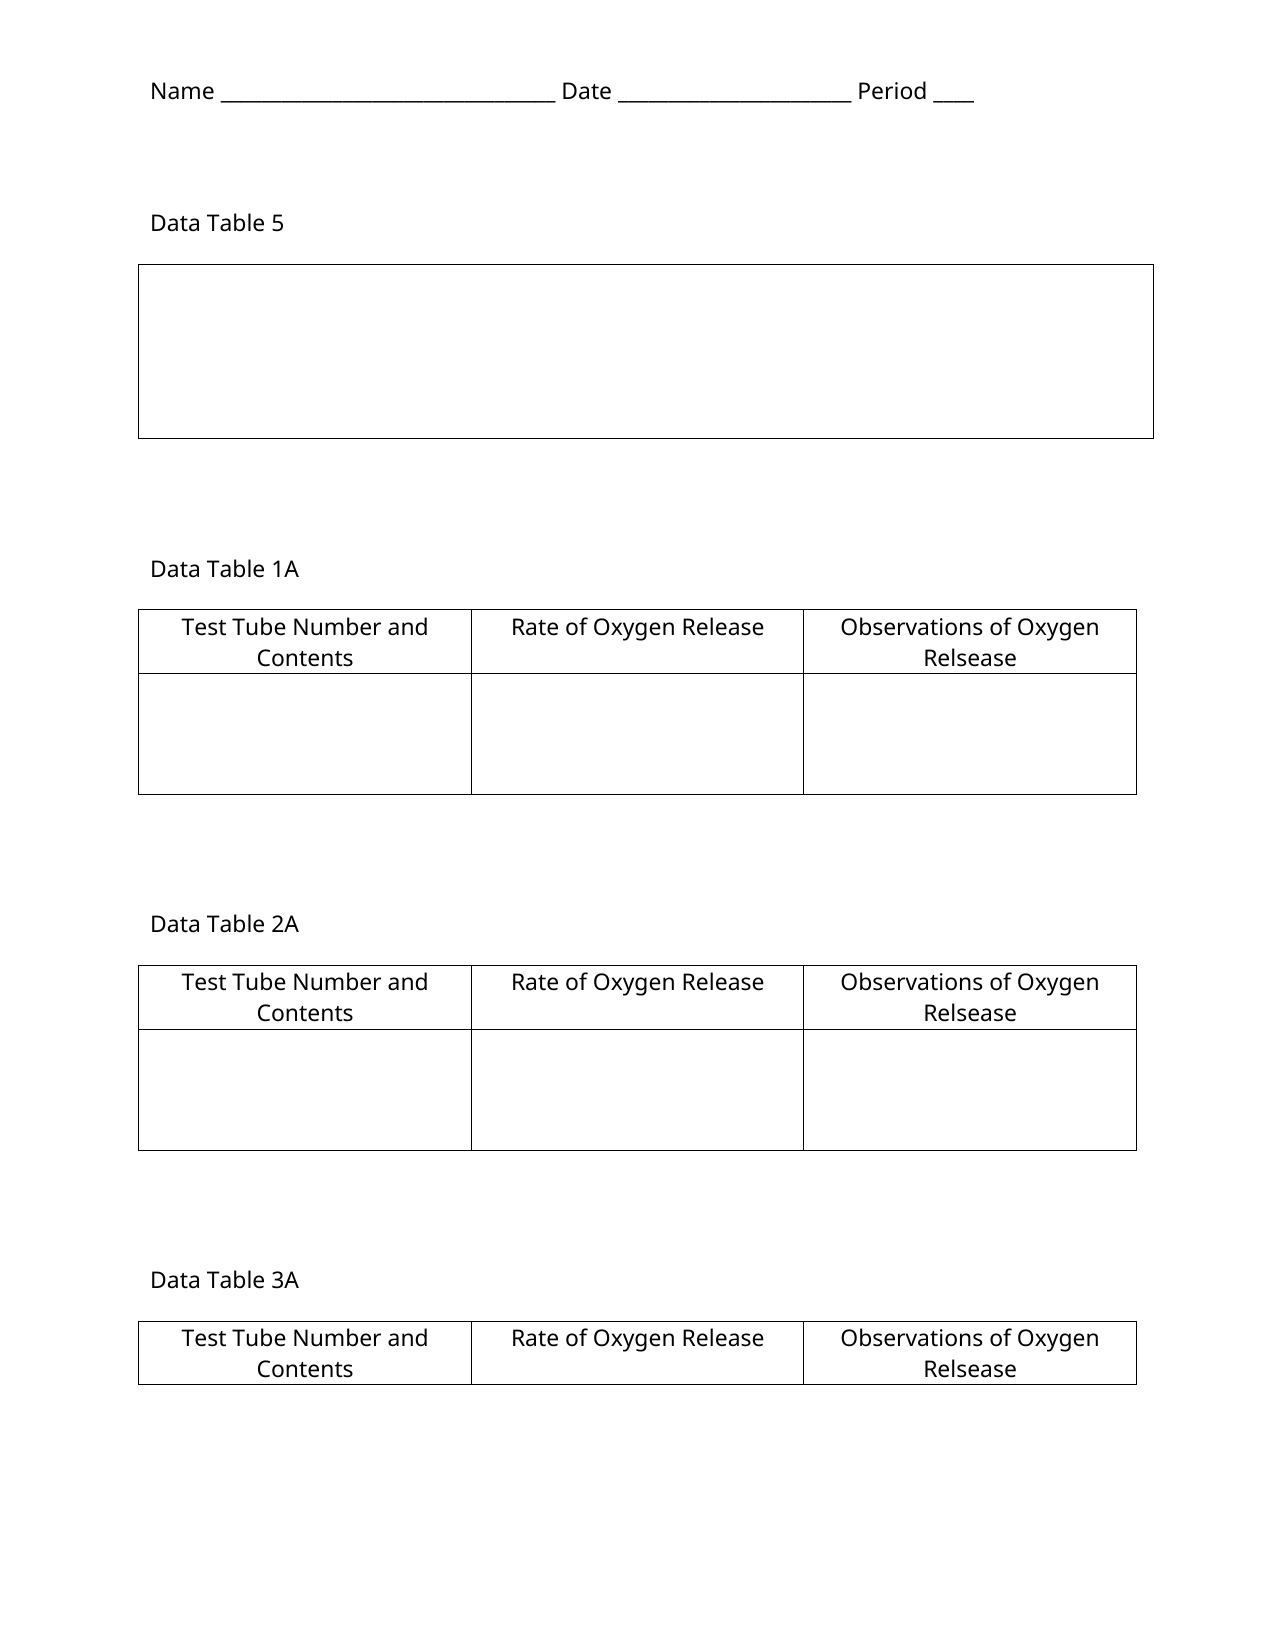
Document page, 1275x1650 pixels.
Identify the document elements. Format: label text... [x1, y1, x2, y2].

table_header Rate of Oxygen Release [472, 966, 803, 1029]
table_header Rate of Oxygen Release [472, 610, 803, 673]
text Data Table 5 [150, 207, 1125, 238]
table_header Observations of Oxygen Relsease [804, 610, 1136, 673]
table_cell [804, 1030, 1136, 1149]
table_cell [139, 674, 471, 794]
table_header Observations of Oxygen Relsease [804, 1322, 1136, 1384]
text Data Table 3A [150, 1264, 1125, 1295]
table_cell [139, 1030, 471, 1149]
table_header Test Tube Number and Contents [139, 610, 471, 673]
text Data Table 2A [150, 908, 1125, 939]
table_cell [472, 1030, 803, 1149]
table_header [139, 265, 1153, 438]
table_header Test Tube Number and Contents [139, 1322, 471, 1384]
text Data Table 1A [150, 553, 1125, 584]
table_header Rate of Oxygen Release [472, 1322, 803, 1384]
table_header Observations of Oxygen Relsease [804, 966, 1136, 1029]
table_cell [472, 674, 803, 794]
table_header Test Tube Number and Contents [139, 966, 471, 1029]
table_cell [804, 674, 1136, 794]
